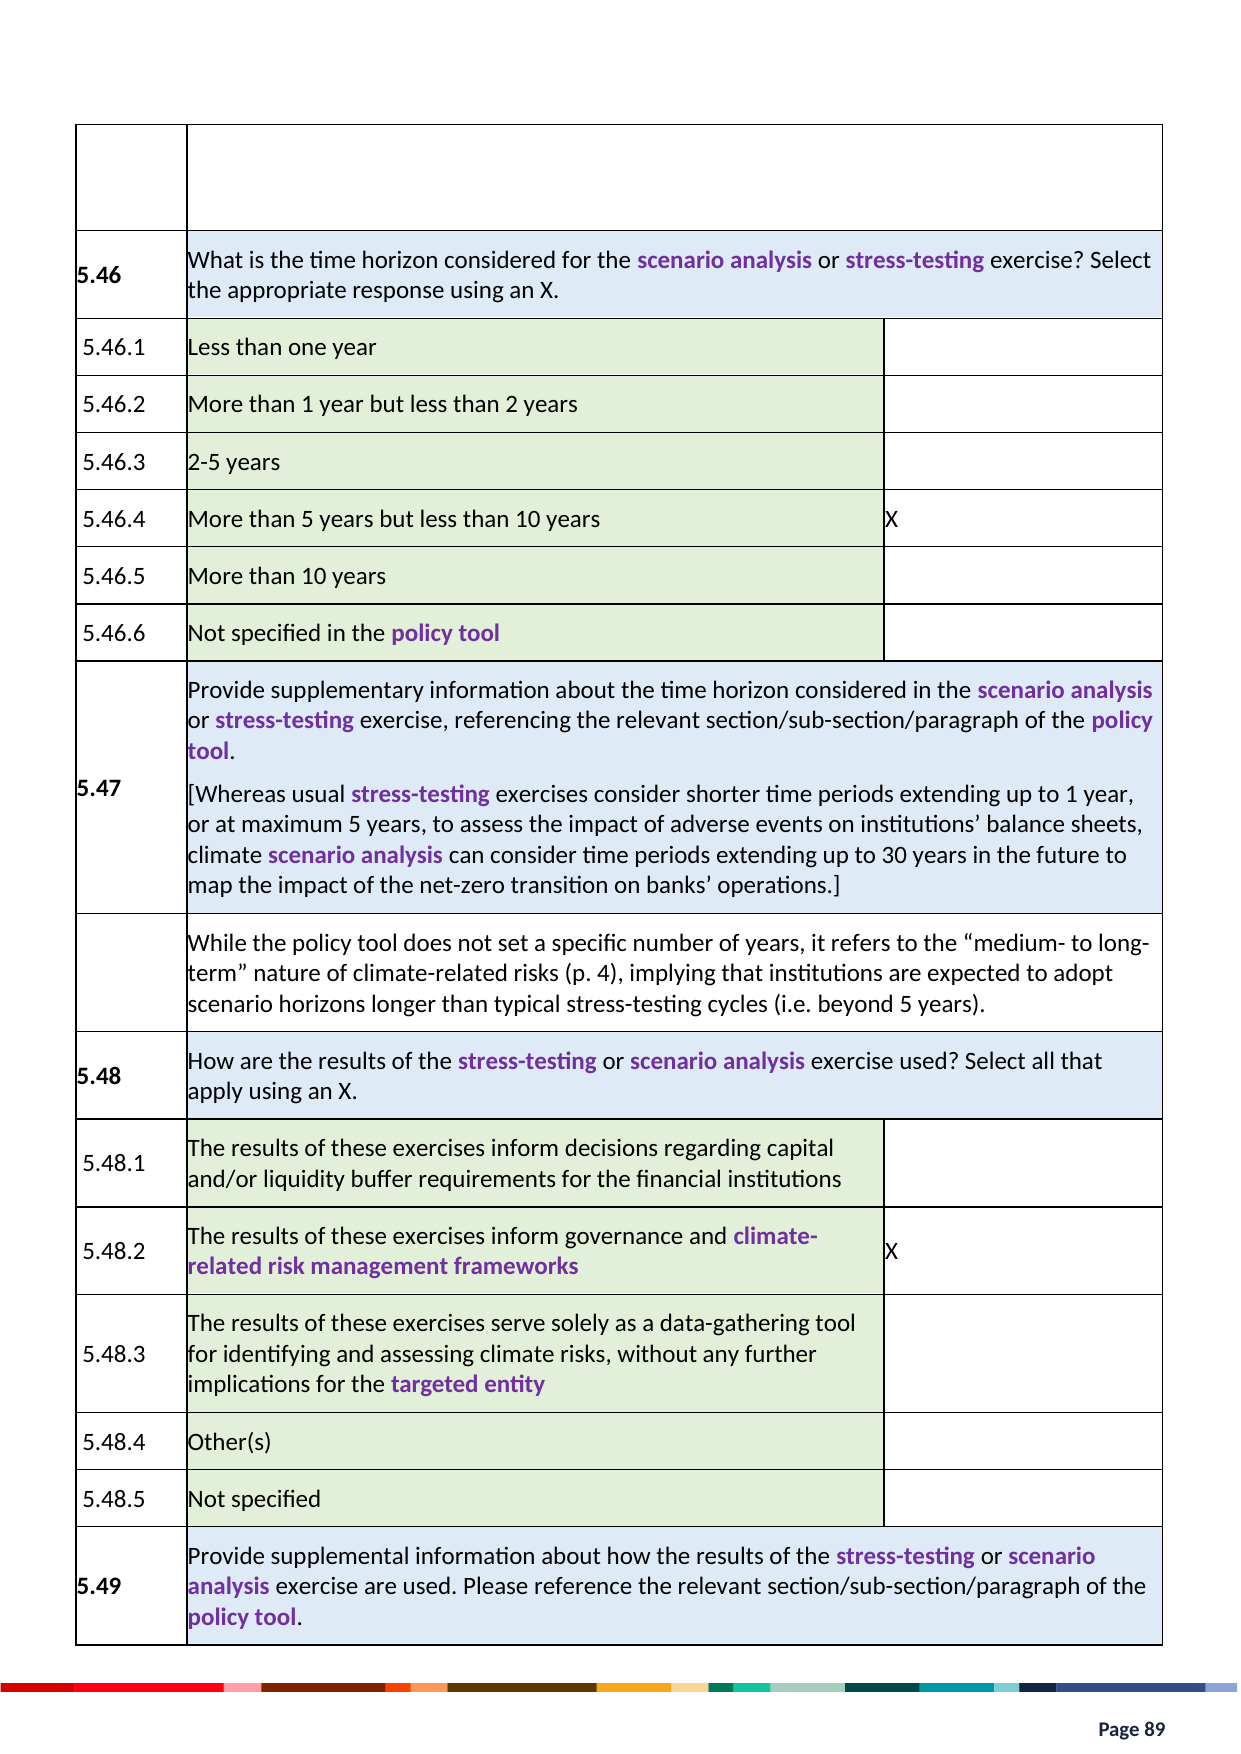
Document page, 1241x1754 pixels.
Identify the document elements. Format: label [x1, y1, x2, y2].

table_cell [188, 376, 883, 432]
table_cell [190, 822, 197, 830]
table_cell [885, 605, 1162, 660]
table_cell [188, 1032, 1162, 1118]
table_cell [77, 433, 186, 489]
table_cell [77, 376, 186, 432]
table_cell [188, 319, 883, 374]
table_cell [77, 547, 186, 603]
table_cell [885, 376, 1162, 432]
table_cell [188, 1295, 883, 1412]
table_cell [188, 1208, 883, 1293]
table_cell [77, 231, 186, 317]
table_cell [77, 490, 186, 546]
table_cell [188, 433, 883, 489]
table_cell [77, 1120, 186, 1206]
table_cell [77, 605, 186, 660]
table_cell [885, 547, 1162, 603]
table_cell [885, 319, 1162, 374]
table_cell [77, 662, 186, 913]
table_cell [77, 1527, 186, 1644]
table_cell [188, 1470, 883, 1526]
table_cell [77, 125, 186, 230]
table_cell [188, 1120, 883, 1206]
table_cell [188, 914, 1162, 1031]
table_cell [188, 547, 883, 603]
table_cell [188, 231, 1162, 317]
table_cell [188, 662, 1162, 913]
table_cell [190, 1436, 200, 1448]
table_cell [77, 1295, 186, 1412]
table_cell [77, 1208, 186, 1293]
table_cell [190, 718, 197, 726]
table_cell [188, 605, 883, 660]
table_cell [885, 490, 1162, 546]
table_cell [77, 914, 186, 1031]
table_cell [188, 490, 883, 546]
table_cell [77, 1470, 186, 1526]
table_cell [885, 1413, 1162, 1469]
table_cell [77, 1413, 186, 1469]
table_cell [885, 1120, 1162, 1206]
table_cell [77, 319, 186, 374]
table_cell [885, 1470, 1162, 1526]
picture [0, 1683, 1236, 1692]
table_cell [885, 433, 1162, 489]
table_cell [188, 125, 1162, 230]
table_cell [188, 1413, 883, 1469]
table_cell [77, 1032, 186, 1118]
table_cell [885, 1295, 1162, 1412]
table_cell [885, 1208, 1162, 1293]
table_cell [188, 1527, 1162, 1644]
